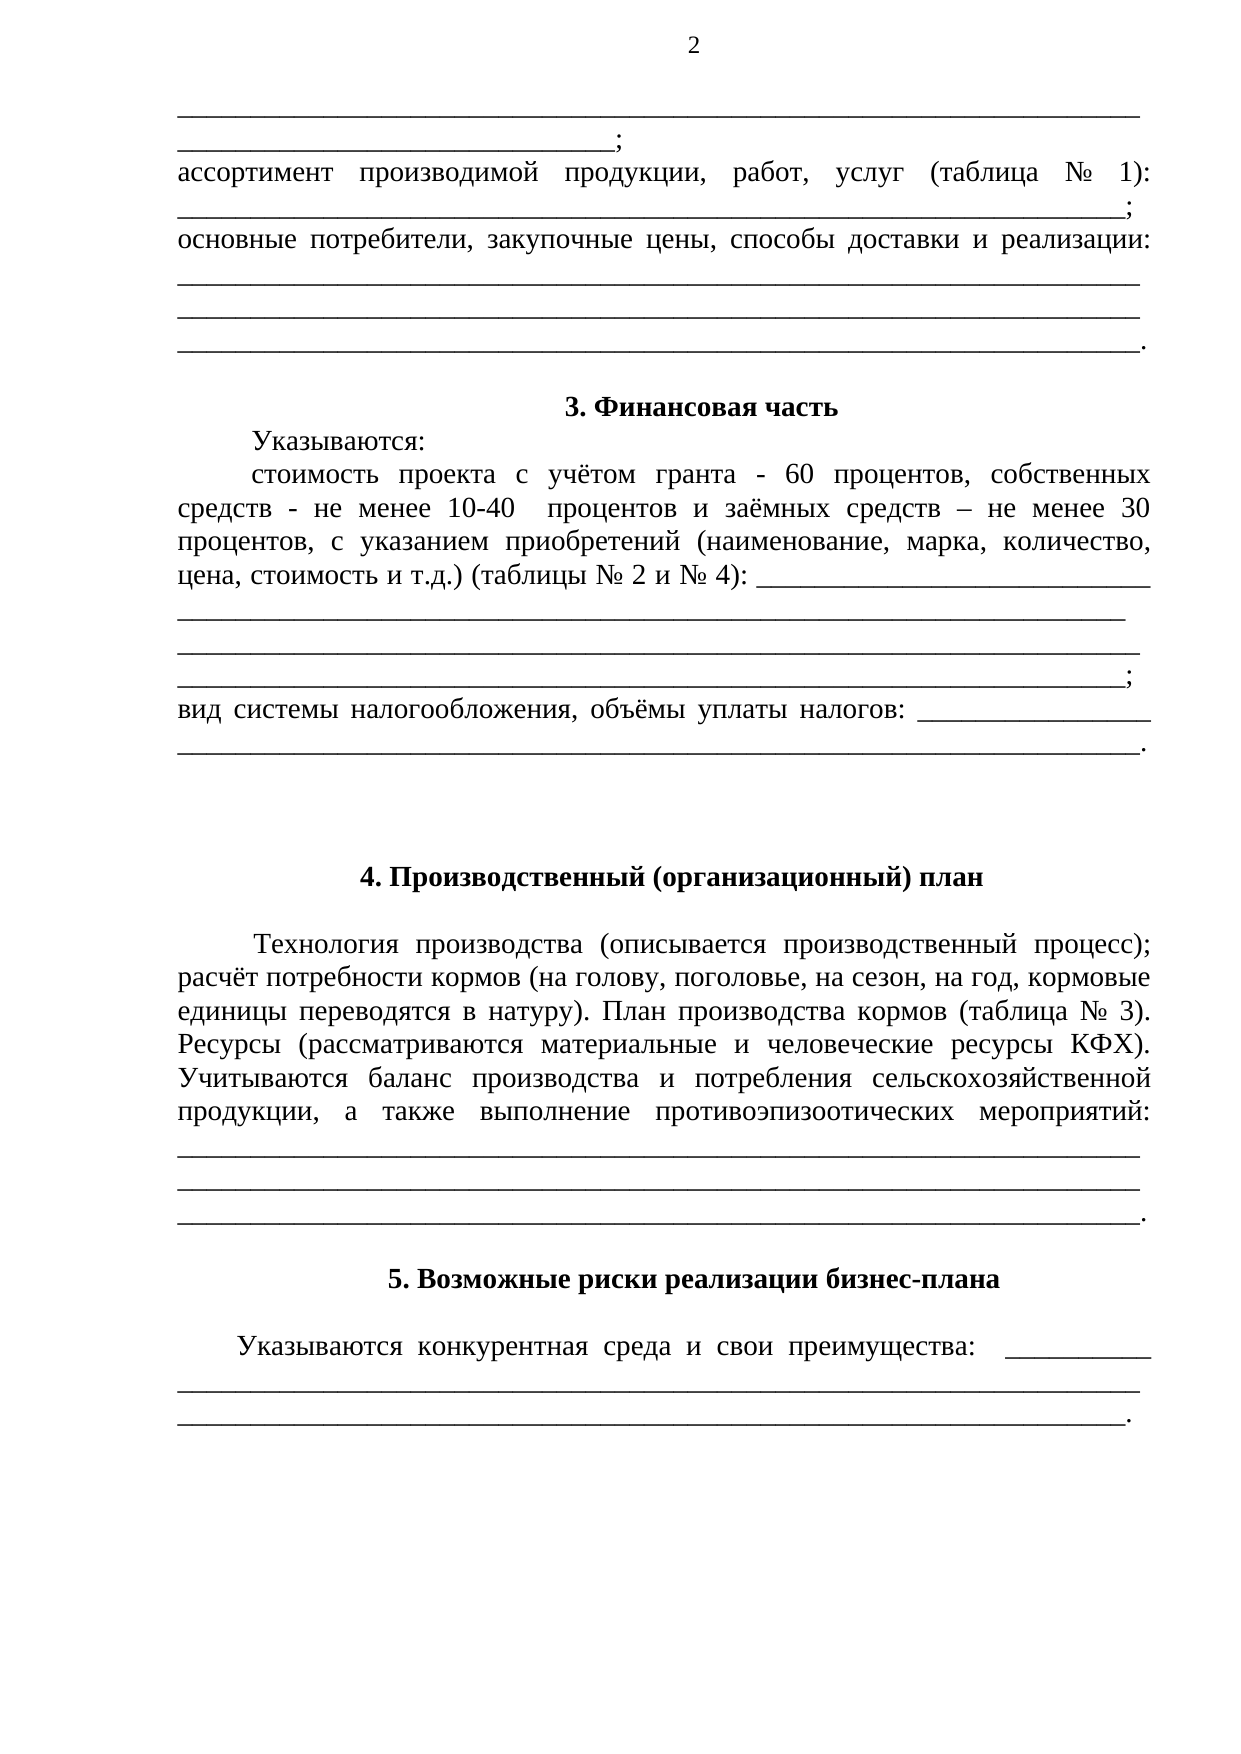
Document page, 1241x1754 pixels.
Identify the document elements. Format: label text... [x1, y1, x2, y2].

list ассортимент производимой продукции, работ, услуг (таблица № 1): _________________________________________________________________; [177, 154, 1152, 221]
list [177, 87, 1152, 154]
list стоимость проекта с учётом гранта - 60 процентов, собственных средств - не менее 10-40 процентов и заёмных средств – не менее 30 процентов, с указанием приобретений (наименование, марка, количество, цена, стоимость и т.д.) (таблицы № 2 и № 4): ___________________________ _________________________________________________________________ ___________________________________________________________________________________________________________________________________; [177, 456, 1152, 691]
list Указываются: [177, 423, 1152, 456]
text основные потребители, закупочные цены, способы доставки и реализации: ______________________________________________________________________________________________________________________________________________________________________________________________________. [177, 221, 1152, 356]
text 4. Производственный (организационный) план [192, 859, 1152, 892]
text вид системы налогообложения, объёмы уплаты налогов: ________________ __________________________________________________________________. [177, 691, 1152, 758]
text Технология производства (описывается производственный процесс); расчёт потребности кормов (на голову, поголовье, на сезон, на год, кормовые единицы переводятся в натуру). План производства кормов (таблица № 3). Ресурсы (рассматриваются материальные и человеческие ресурсы КФХ). Учитываются баланс производства и потребления сельскохозяйственной продукции, а также выполнение противоэпизоотических мероприятий: ______________________________________________________________________________________________________________________________________________________________________________________________________. [177, 926, 1152, 1228]
list 3. Финансовая часть [177, 389, 1152, 423]
text Указываются конкурентная среда и свои преимущества: __________ ___________________________________________________________________________________________________________________________________. [177, 1328, 1152, 1429]
text 5. Возможные риски реализации бизнес-плана [236, 1261, 1152, 1295]
